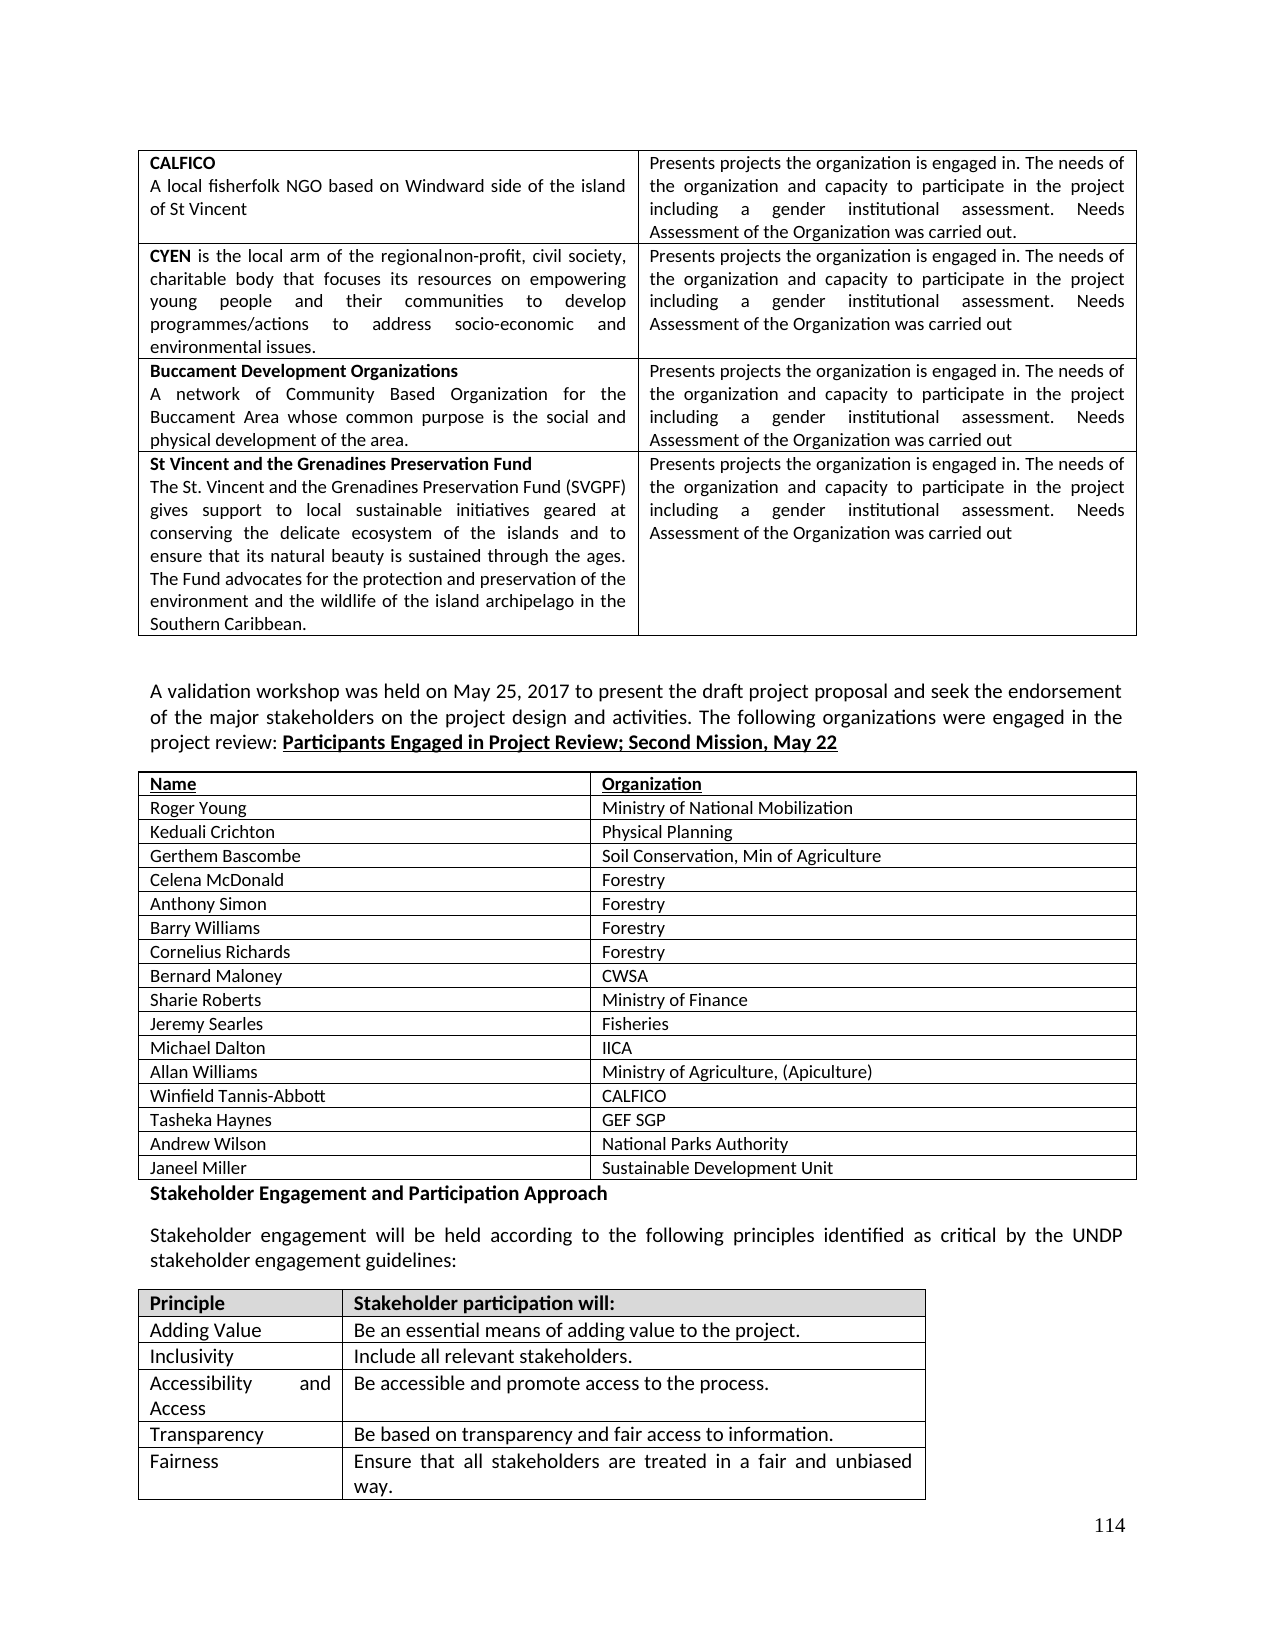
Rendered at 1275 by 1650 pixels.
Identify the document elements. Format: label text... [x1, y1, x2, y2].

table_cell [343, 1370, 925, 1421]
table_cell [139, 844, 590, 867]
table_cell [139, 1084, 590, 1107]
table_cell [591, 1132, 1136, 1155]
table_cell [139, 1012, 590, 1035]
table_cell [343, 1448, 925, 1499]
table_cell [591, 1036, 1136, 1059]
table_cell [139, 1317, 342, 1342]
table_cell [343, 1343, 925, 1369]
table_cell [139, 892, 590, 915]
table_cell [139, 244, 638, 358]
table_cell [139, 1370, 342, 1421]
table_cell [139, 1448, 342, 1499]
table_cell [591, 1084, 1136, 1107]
text A validation workshop was held on May 25, 2017 to present the draft project proposal and seek the endorsement of the major stakeholders on the project design and activities. The following organizations were engaged in the project review: Participants Engaged in Project Review; Second Mission, May 22 [150, 678, 1125, 755]
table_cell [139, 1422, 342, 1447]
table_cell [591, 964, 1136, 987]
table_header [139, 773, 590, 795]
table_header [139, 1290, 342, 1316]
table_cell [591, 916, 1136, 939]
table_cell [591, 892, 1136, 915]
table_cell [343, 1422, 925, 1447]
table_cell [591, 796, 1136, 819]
text Stakeholder engagement will be held according to the following principles identified as critical by the UNDP stakeholder engagement guidelines: [150, 1222, 1125, 1273]
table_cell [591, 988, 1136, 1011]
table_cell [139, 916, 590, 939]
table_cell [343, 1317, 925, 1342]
text Stakeholder Engagement and Participation Approach [150, 1180, 1125, 1205]
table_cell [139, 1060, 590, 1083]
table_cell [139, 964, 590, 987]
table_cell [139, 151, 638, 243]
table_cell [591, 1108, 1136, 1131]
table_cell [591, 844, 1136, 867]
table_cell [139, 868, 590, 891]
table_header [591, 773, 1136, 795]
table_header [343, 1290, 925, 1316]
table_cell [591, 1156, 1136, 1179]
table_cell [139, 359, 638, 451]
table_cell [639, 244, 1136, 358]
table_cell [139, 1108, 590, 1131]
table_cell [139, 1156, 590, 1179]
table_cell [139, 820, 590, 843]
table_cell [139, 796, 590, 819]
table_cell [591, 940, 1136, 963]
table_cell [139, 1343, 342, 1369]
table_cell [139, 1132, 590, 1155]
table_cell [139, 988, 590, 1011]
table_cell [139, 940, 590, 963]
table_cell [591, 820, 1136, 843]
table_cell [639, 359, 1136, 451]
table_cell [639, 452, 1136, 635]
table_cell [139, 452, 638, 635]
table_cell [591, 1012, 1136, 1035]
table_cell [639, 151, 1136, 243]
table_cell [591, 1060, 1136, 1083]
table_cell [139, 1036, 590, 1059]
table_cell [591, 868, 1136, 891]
